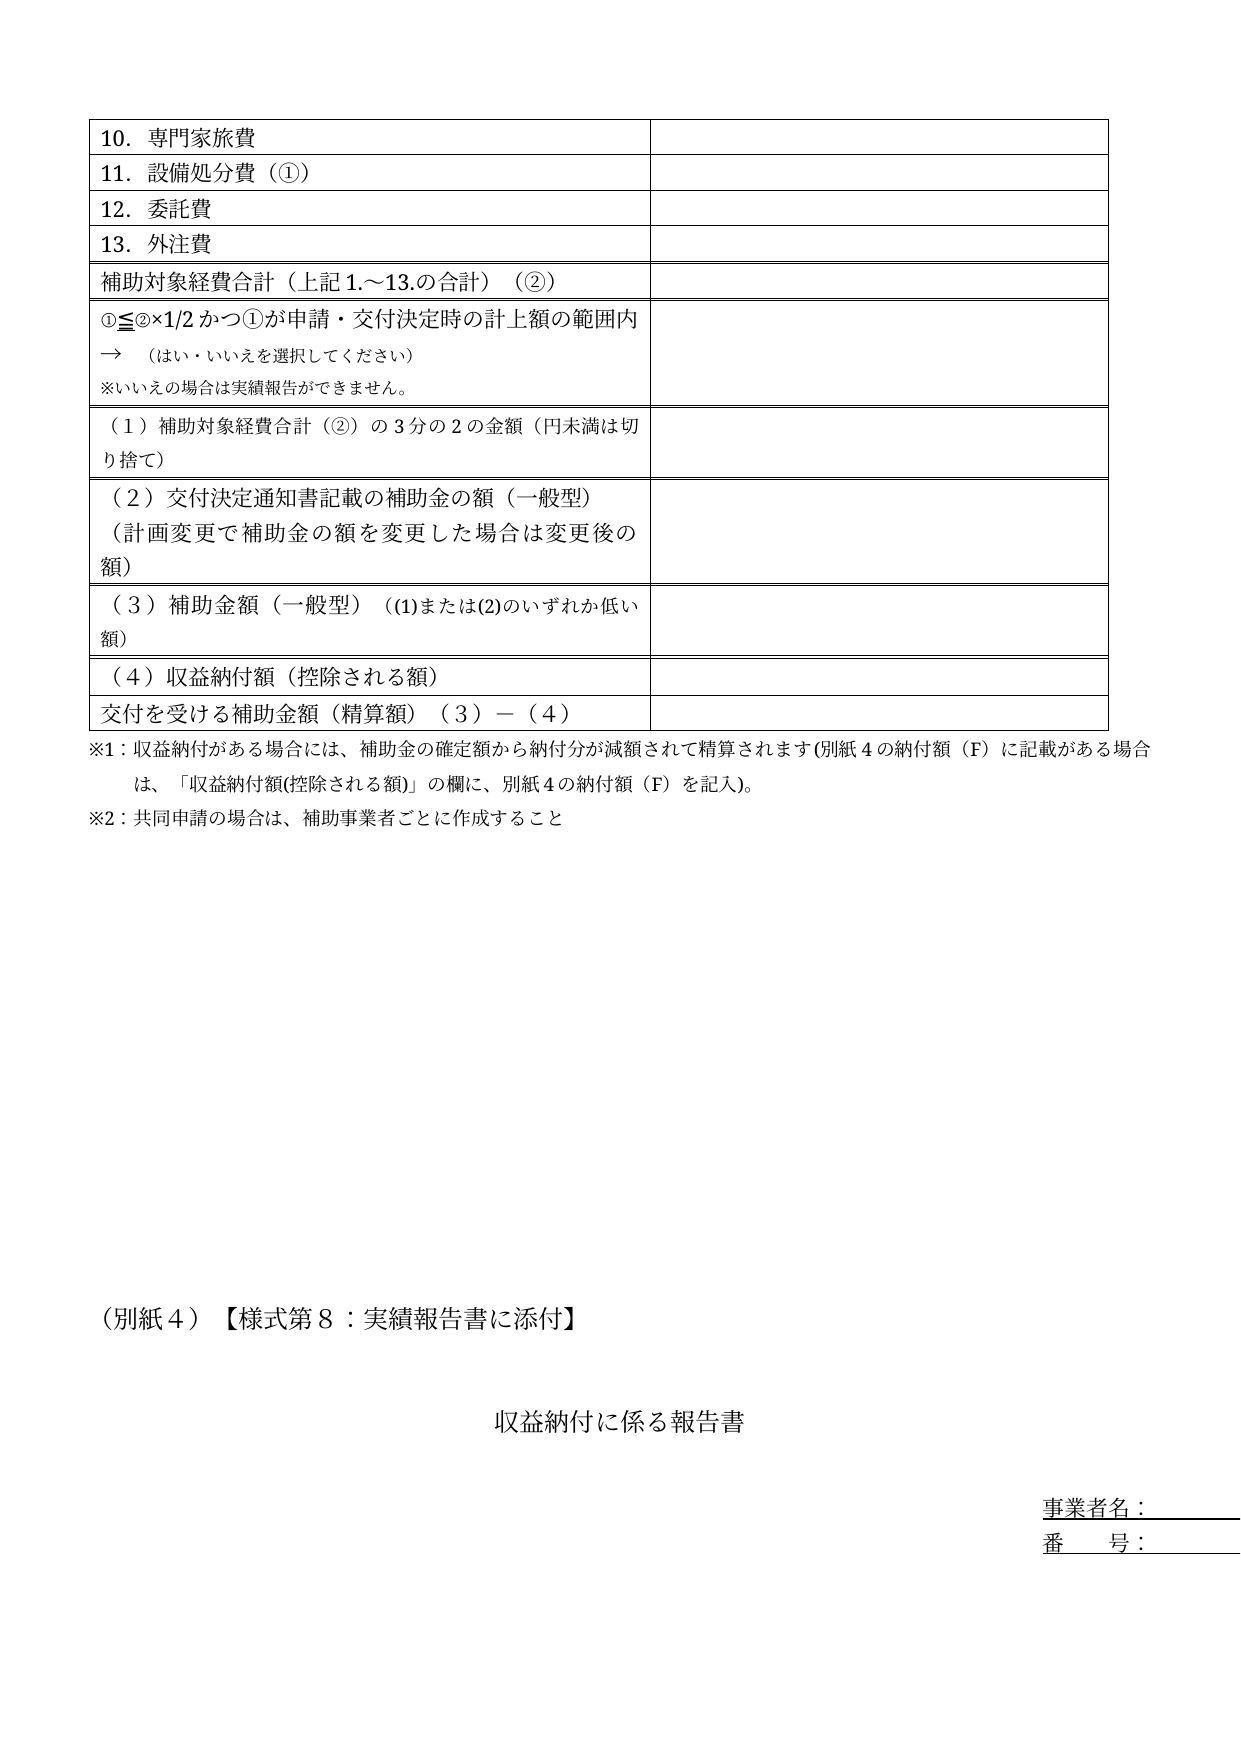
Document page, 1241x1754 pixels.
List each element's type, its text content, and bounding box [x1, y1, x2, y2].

text ※1：収益納付がある場合には、補助金の確定額から納付分が減額されて精算されます(別紙4の納付額（F）に記載がある場合は、「収益納付額(控除される額)」の欄に、別紙4の納付額（F）を記入)。 [89, 731, 1152, 800]
table_cell （２）交付決定通知書記載の補助金の額（一般型） （計画変更で補助金の額を変更した場合は変更後の額） [90, 480, 650, 583]
table_cell 補助対象経費合計（上記1.～13.の合計）（②） [90, 264, 650, 298]
table_cell （３）補助金額（一般型）（(1)または(2)のいずれか低い額） [90, 586, 650, 655]
table_cell 11．設備処分費（①） [90, 155, 650, 189]
table_cell [651, 120, 1108, 154]
table_cell [651, 264, 1108, 298]
text 番 号： [89, 1524, 1152, 1559]
table_cell 交付を受ける補助金額（精算額）（３）－（４） [90, 696, 650, 730]
table_cell ①≦②×1/2かつ①が申請・交付決定時の計上額の範囲内 → （はい・いいえを選択してください） ※いいえの場合は実績報告ができません。 [90, 301, 650, 405]
text ※2：共同申請の場合は、補助事業者ごとに作成すること [89, 800, 1152, 835]
text 事業者名： [89, 1490, 1152, 1524]
table_cell [651, 301, 1108, 405]
text 収益納付に係る報告書 [89, 1386, 1152, 1455]
table_cell [651, 226, 1108, 261]
table_cell [651, 696, 1108, 730]
table_cell [651, 480, 1108, 583]
table_cell [651, 586, 1108, 655]
table_cell [651, 155, 1108, 189]
table_cell 12．委託費 [90, 191, 650, 225]
table_cell 13．外注費 [90, 226, 650, 261]
table_cell [651, 659, 1108, 695]
table_cell （１）補助対象経費合計（②）の3分の2の金額（円未満は切り捨て） [90, 408, 650, 477]
table_cell 10．専門家旅費 [90, 120, 650, 154]
text （別紙４）【様式第８：実績報告書に添付】 [89, 1283, 1152, 1352]
table_cell （４）収益納付額（控除される額） [90, 659, 650, 695]
table_cell [651, 191, 1108, 225]
table_cell [651, 408, 1108, 477]
